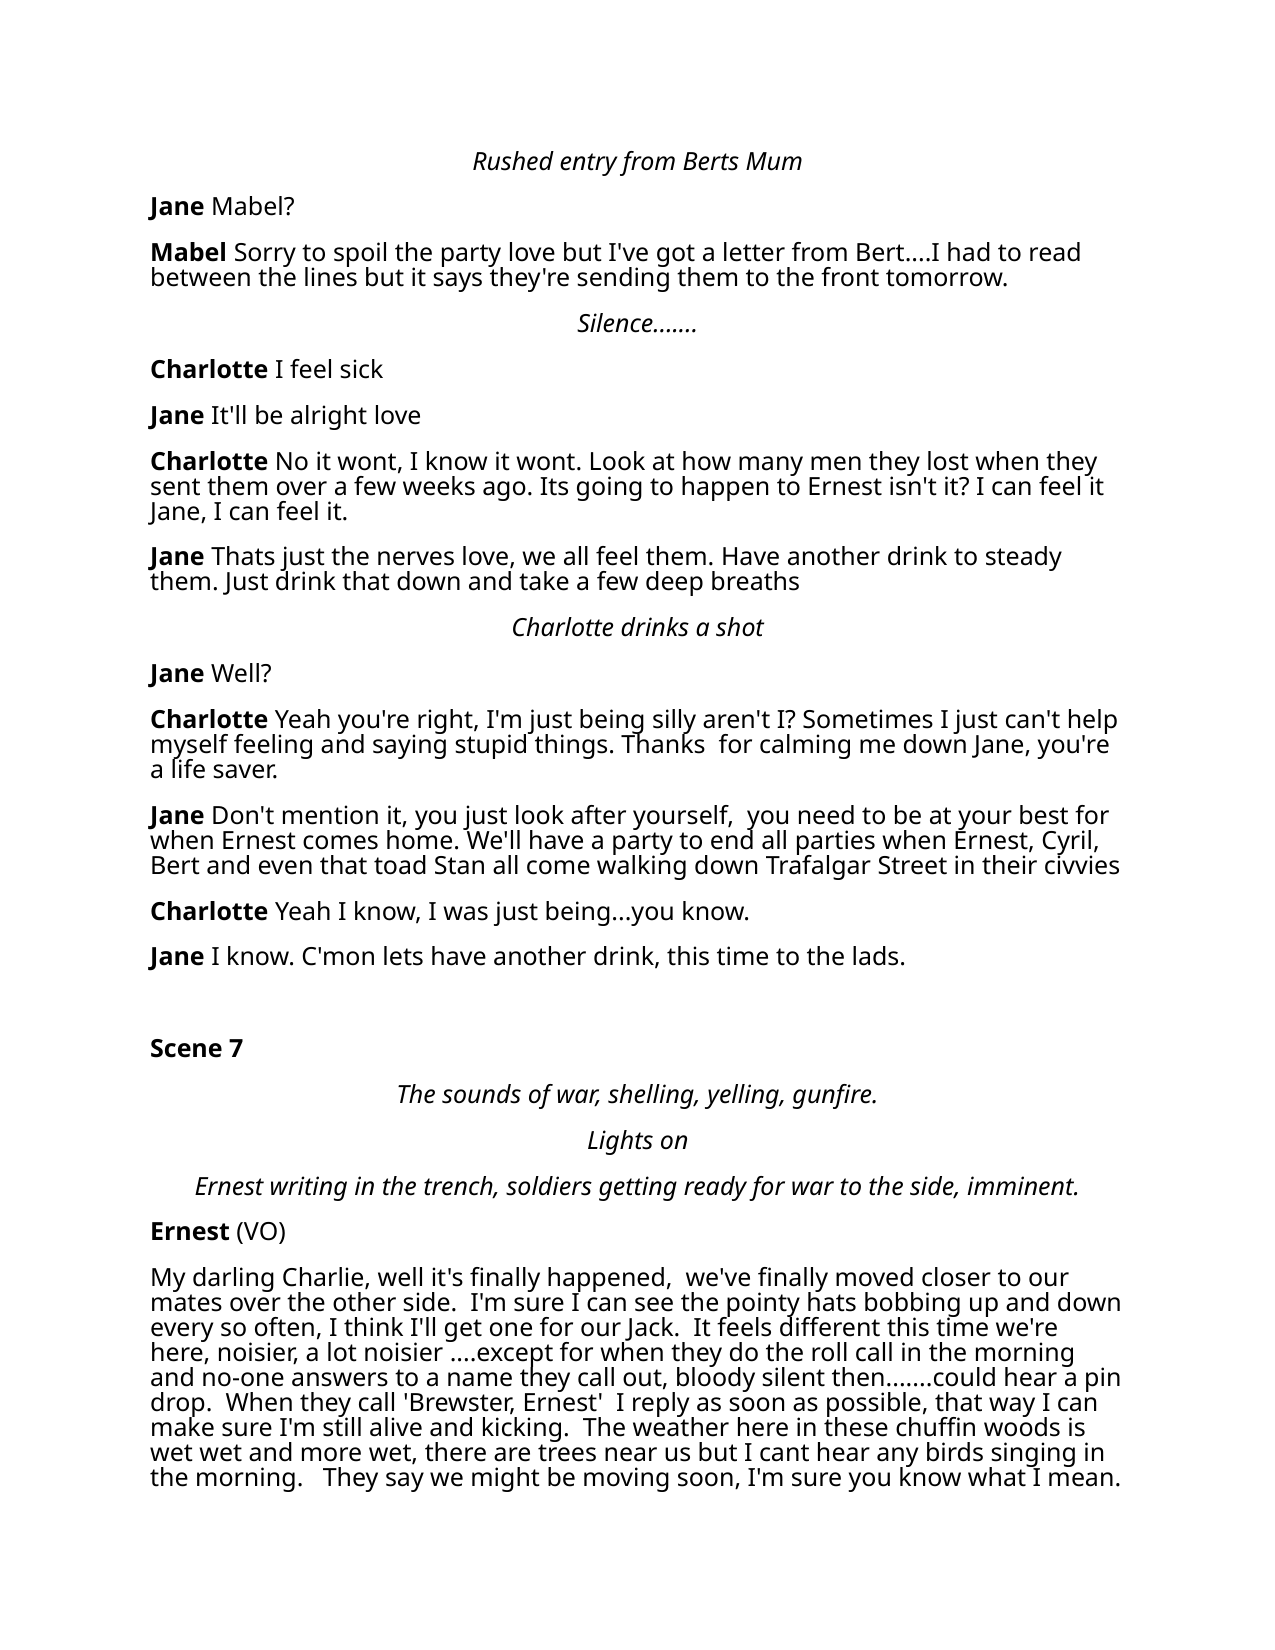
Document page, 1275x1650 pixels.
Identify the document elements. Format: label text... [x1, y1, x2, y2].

text Jane I know. C'mon lets have another drink, this time to the lads. [150, 946, 1125, 971]
text Jane It'll be alright love [150, 404, 1125, 429]
text Ernest (VO) [150, 1221, 1125, 1246]
text Scene 7 [150, 1037, 1125, 1062]
text Charlotte Yeah you're right, I'm just being silly aren't I? Sometimes I just can't help myself feeling and saying stupid things. Thanks for calming me down Jane, you're a life saver. [150, 708, 1125, 783]
text Mabel Sorry to spoil the party love but I've got a letter from Bert....I had to read between the lines but it says they're sending them to the front tomorrow. [150, 242, 1125, 292]
text Charlotte No it wont, I know it wont. Look at how many men they lost when they sent them over a few weeks ago. Its going to happen to Ernest isn't it? I can feel it Jane, I can feel it. [150, 450, 1125, 525]
text Lights on [150, 1129, 1125, 1154]
text Rushed entry from Berts Mum [150, 150, 1125, 175]
text Jane Thats just the nerves love, we all feel them. Have another drink to steady them. Just drink that down and take a few deep breaths [150, 546, 1125, 596]
text Jane Mabel? [150, 196, 1125, 221]
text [150, 1267, 1125, 1492]
text Ernest writing in the trench, soldiers getting ready for war to the side, imminent. [150, 1175, 1125, 1200]
text Jane Don't mention it, you just look after yourself, you need to be at your best for when Ernest comes home. We'll have a party to end all parties when Ernest, Cyril, Bert and even that toad Stan all come walking down Trafalgar Street in their civvies [150, 804, 1125, 879]
text Charlotte I feel sick [150, 358, 1125, 383]
text Jane Well? [150, 662, 1125, 687]
text Charlotte Yeah I know, I was just being...you know. [150, 900, 1125, 925]
text Silence....... [150, 312, 1125, 337]
text Charlotte drinks a shot [150, 617, 1125, 642]
text The sounds of war, shelling, yelling, gunfire. [150, 1083, 1125, 1108]
